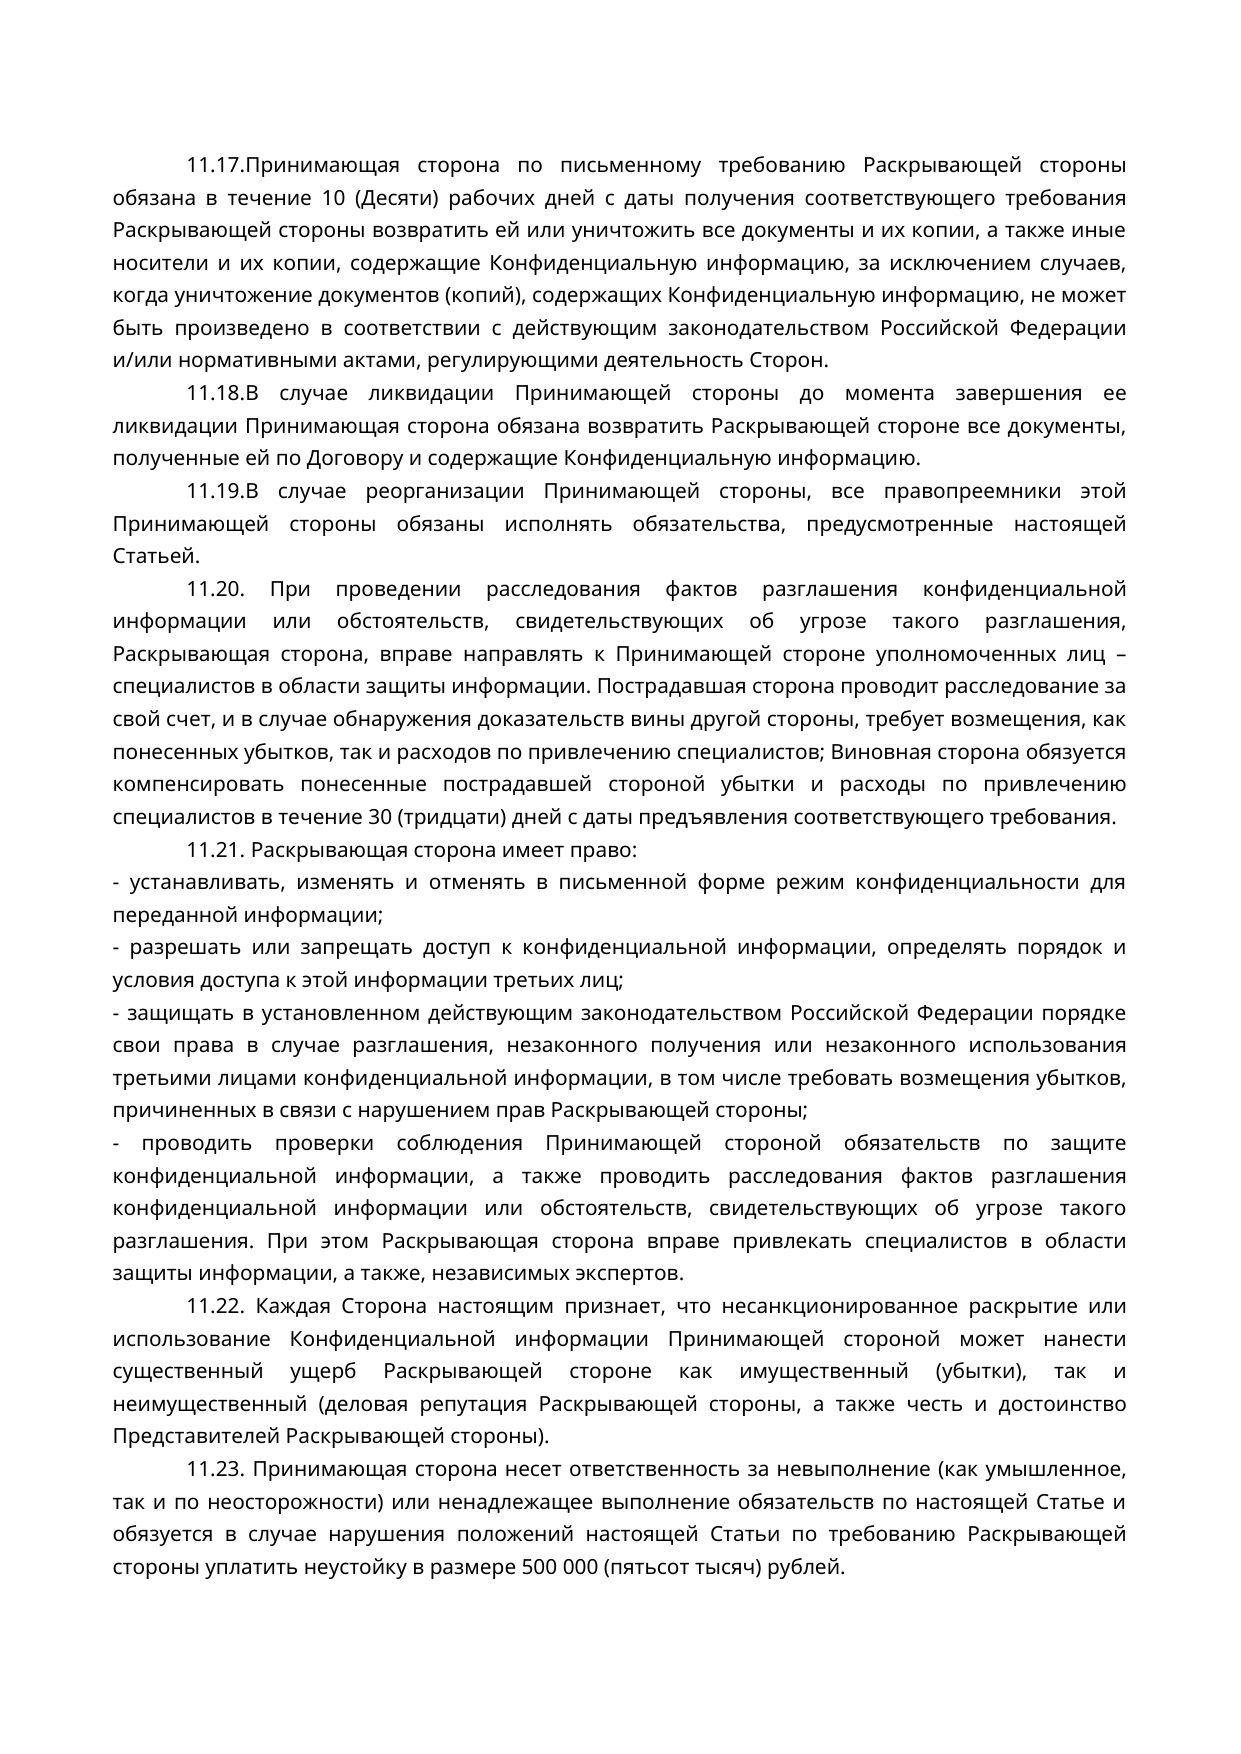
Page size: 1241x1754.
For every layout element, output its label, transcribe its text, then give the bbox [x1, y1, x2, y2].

text 11.21. Раскрывающая сторона имеет право: [112, 835, 1128, 863]
text 11.20. При проведении расследования фактов разглашения конфиденциальной информации или обстоятельств, свидетельствующих об угрозе такого разглашения, Раскрывающая сторона, вправе направлять к Принимающей стороне уполномоченных лиц – специалистов в области защиты информации. Пострадавшая сторона проводит расследование за свой счет, и в случае обнаружения доказательств вины другой стороны, требует возмещения, как понесенных убытков, так и расходов по привлечению специалистов; Виновная сторона обязуется компенсировать понесенные пострадавшей стороной убытки и расходы по привлечению специалистов в течение 30 (тридцати) дней с даты предъявления соответствующего требования. [112, 574, 1128, 831]
text 11.19.В случае реорганизации Принимающей стороны, все правопреемники этой Принимающей стороны обязаны исполнять обязательства, предусмотренные настоящей Статьей. [112, 476, 1128, 570]
text - разрешать или запрещать доступ к конфиденциальной информации, определять порядок и условия доступа к этой информации третьих лиц; [112, 932, 1128, 993]
text 11.17.Принимающая сторона по письменному требованию Раскрывающей стороны обязана в течение 10 (Десяти) рабочих дней с даты получения соответствующего требования Раскрывающей стороны возвратить ей или уничтожить все документы и их копии, а также иные носители и их копии, содержащие Конфиденциальную информацию, за исключением случаев, когда уничтожение документов (копий), содержащих Конфиденциальную информацию, не может быть произведено в соответствии с действующим законодательством Российской Федерации и/или нормативными актами, регулирующими деятельность Сторон. [112, 150, 1128, 374]
text - защищать в установленном действующим законодательством Российской Федерации порядке свои права в случае разглашения, незаконного получения или незаконного использования третьими лицами конфиденциальной информации, в том числе требовать возмещения убытков, причиненных в связи с нарушением прав Раскрывающей стороны; [112, 998, 1128, 1124]
text 11.23. Принимающая сторона несет ответственность за невыполнение (как умышленное, так и по неосторожности) или ненадлежащее выполнение обязательств по настоящей Статье и обязуется в случае нарушения положений настоящей Статьи по требованию Раскрывающей стороны уплатить неустойку в размере 500 000 (пятьсот тысяч) рублей. [112, 1454, 1128, 1580]
text 11.18.В случае ликвидации Принимающей стороны до момента завершения ее ликвидации Принимающая сторона обязана возвратить Раскрывающей стороне все документы, полученные ей по Договору и содержащие Конфиденциальную информацию. [112, 378, 1128, 472]
text - устанавливать, изменять и отменять в письменной форме режим конфиденциальности для переданной информации; [112, 867, 1128, 928]
text - проводить проверки соблюдения Принимающей стороной обязательств по защите конфиденциальной информации, а также проводить расследования фактов разглашения конфиденциальной информации или обстоятельств, свидетельствующих об угрозе такого разглашения. При этом Раскрывающая сторона вправе привлекать специалистов в области защиты информации, а также, независимых экспертов. [112, 1128, 1128, 1287]
text 11.22. Каждая Сторона настоящим признает, что несанкционированное раскрытие или использование Конфиденциальной информации Принимающей стороной может нанести существенный ущерб Раскрывающей стороне как имущественный (убытки), так и неимущественный (деловая репутация Раскрывающей стороны, а также честь и достоинство Представителей Раскрывающей стороны). [112, 1291, 1128, 1450]
